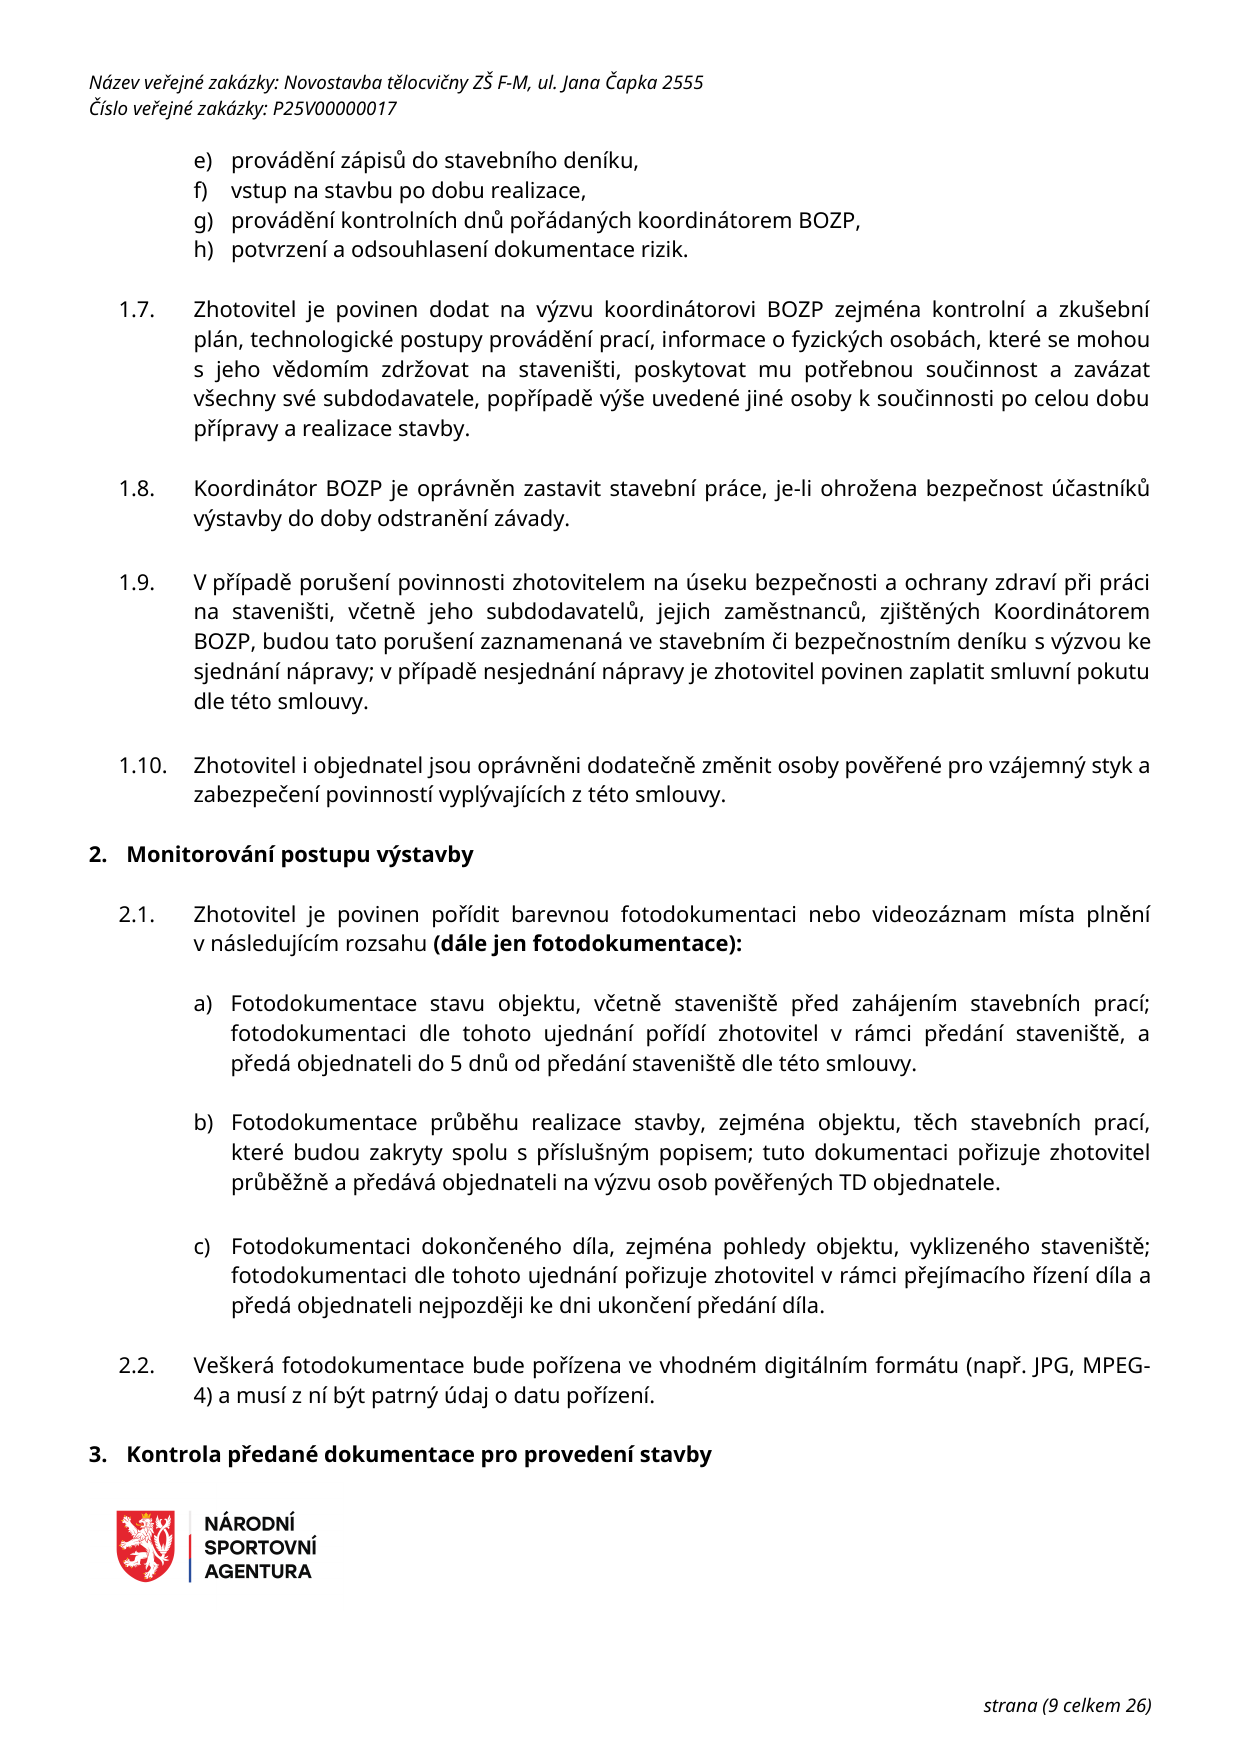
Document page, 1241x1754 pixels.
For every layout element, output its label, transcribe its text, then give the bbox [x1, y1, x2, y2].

list provádění zápisů do stavebního deníku, [193, 145, 1152, 175]
picture [88, 1482, 344, 1611]
list Fotodokumentace stavu objektu, včetně staveniště před zahájením stavebních prací; fotodokumentaci dle tohoto ujednání pořídí zhotovitel v rámci předání staveniště, a předá objednateli do 5 dnů od předání staveniště dle této smlouvy. [193, 988, 1152, 1077]
list Monitorování postupu výstavby [89, 839, 1152, 869]
list Zhotovitel je povinen pořídit barevnou fotodokumentaci nebo videozáznam místa plnění v následujícím rozsahu (dále jen fotodokumentace): [118, 899, 1152, 958]
list Kontrola předané dokumentace pro provedení stavby [89, 1439, 1152, 1469]
list Zhotovitel i objednatel jsou oprávněni dodatečně změnit osoby pověřené pro vzájemný styk a zabezpečení povinností vyplývajících z této smlouvy. [118, 750, 1152, 809]
list provádění kontrolních dnů pořádaných koordinátorem BOZP, [193, 205, 1152, 234]
list Koordinátor BOZP je oprávněn zastavit stavební práce, je-li ohrožena bezpečnost účastníků výstavby do doby odstranění závady. [118, 473, 1152, 532]
list potvrzení a odsouhlasení dokumentace rizik. [193, 234, 1152, 264]
list Veškerá fotodokumentace bude pořízena ve vhodném digitálním formátu (např. JPG, MPEG-4) a musí z ní být patrný údaj o datu pořízení. [118, 1350, 1152, 1409]
list vstup na stavbu po dobu realizace, [193, 175, 1152, 205]
list V případě porušení povinnosti zhotovitelem na úseku bezpečnosti a ochrany zdraví při práci na staveništi, včetně jeho subdodavatelů, jejich zaměstnanců, zjištěných Koordinátorem BOZP, budou tato porušení zaznamenaná ve stavebním či bezpečnostním deníku s výzvou ke sjednání nápravy; v případě nesjednání nápravy je zhotovitel povinen zaplatit smluvní pokutu dle této smlouvy. [118, 567, 1152, 716]
list Fotodokumentace průběhu realizace stavby, zejména objektu, těch stavebních prací, které budou zakryty spolu s příslušným popisem; tuto dokumentaci pořizuje zhotovitel průběžně a předává objednateli na výzvu osob pověřených TD objednatele. [193, 1107, 1152, 1197]
list Fotodokumentaci dokončeného díla, zejména pohledy objektu, vyklizeného staveniště; fotodokumentaci dle tohoto ujednání pořizuje zhotovitel v rámci přejímacího řízení díla a předá objednateli nejpozději ke dni ukončení předání díla. [193, 1231, 1152, 1320]
list Zhotovitel je povinen dodat na výzvu koordinátorovi BOZP zejména kontrolní a zkušební plán, technologické postupy provádění prací, informace o fyzických osobách, které se mohou s jeho vědomím zdržovat na staveništi, poskytovat mu potřebnou součinnost a zavázat všechny své subdodavatele, popřípadě výše uvedené jiné osoby k součinnosti po celou dobu přípravy a realizace stavby. [118, 294, 1152, 443]
